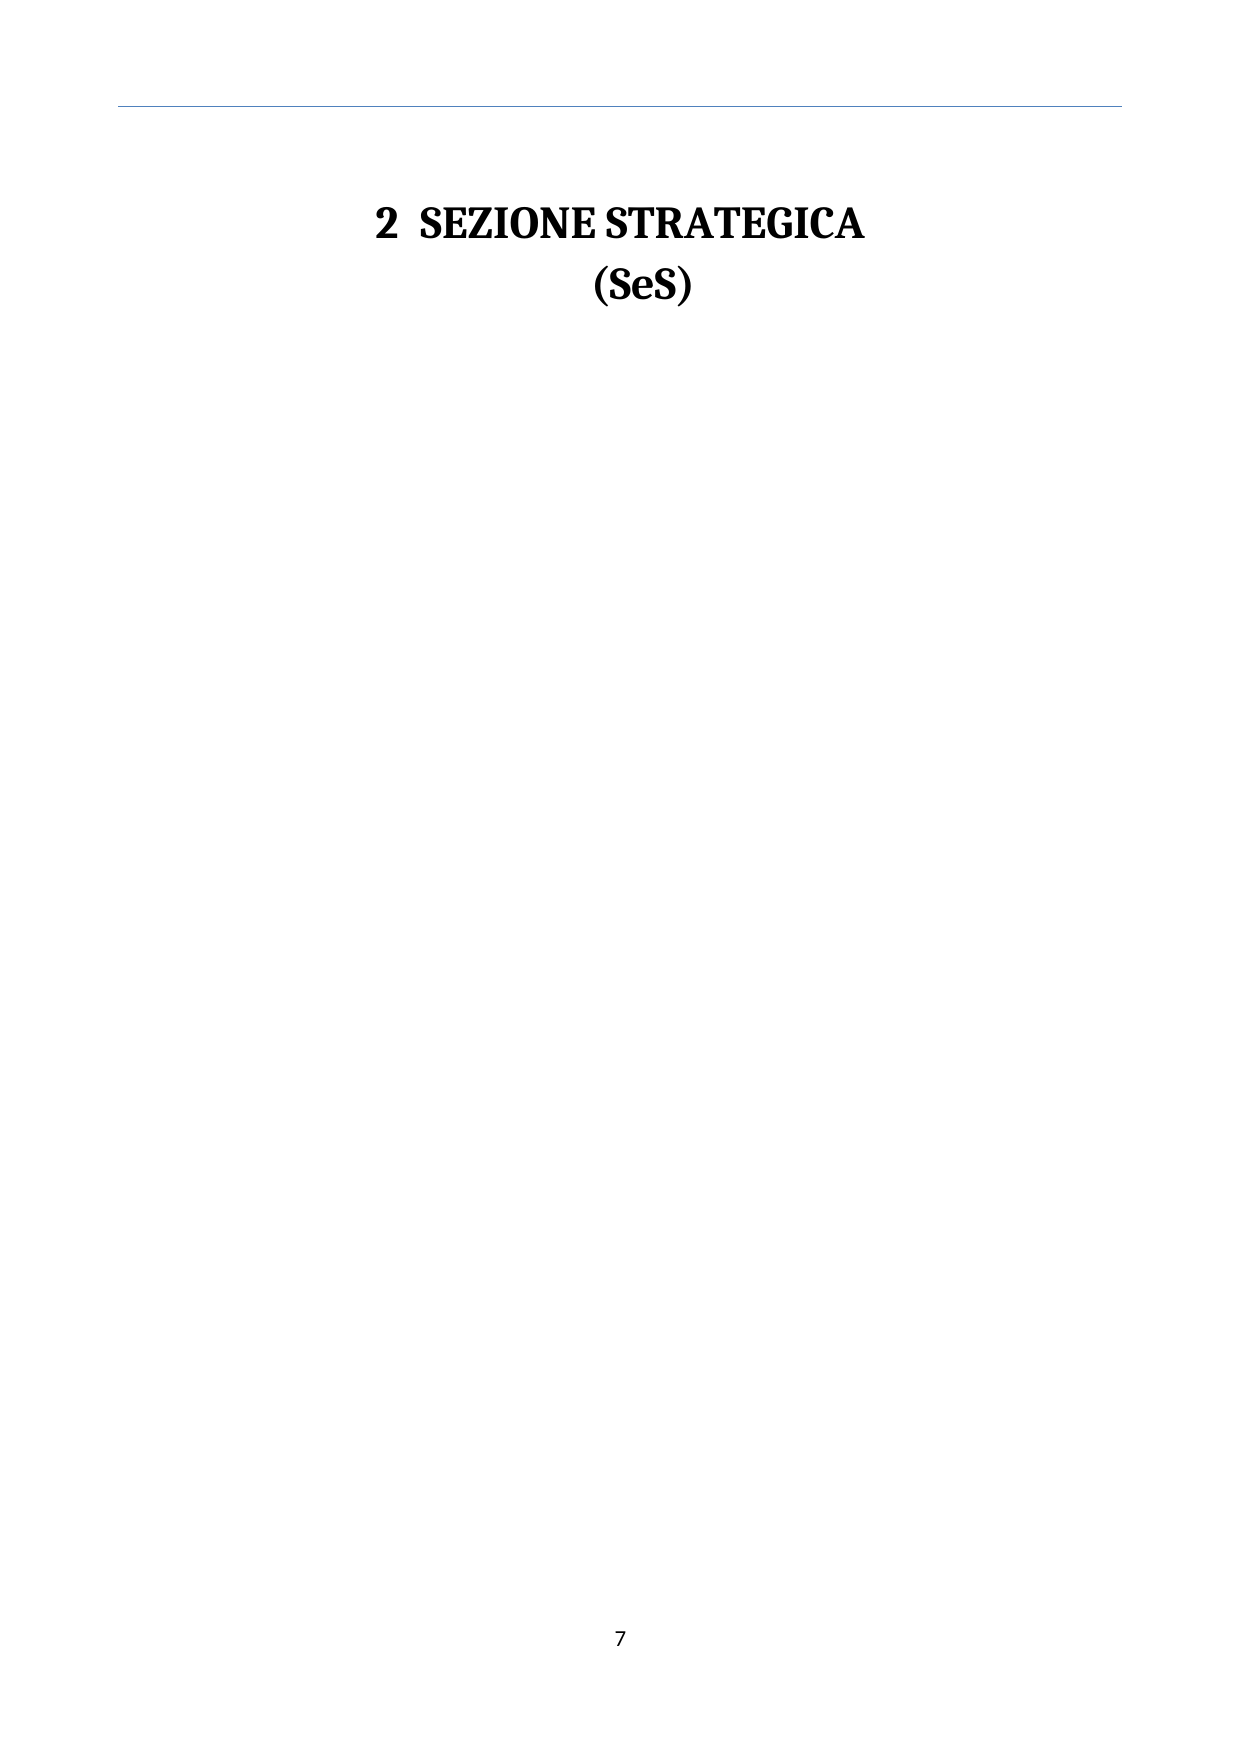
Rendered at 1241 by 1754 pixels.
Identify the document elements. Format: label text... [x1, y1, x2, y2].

subtitle SEZIONE STRATEGICA (SeS) [118, 198, 1122, 311]
